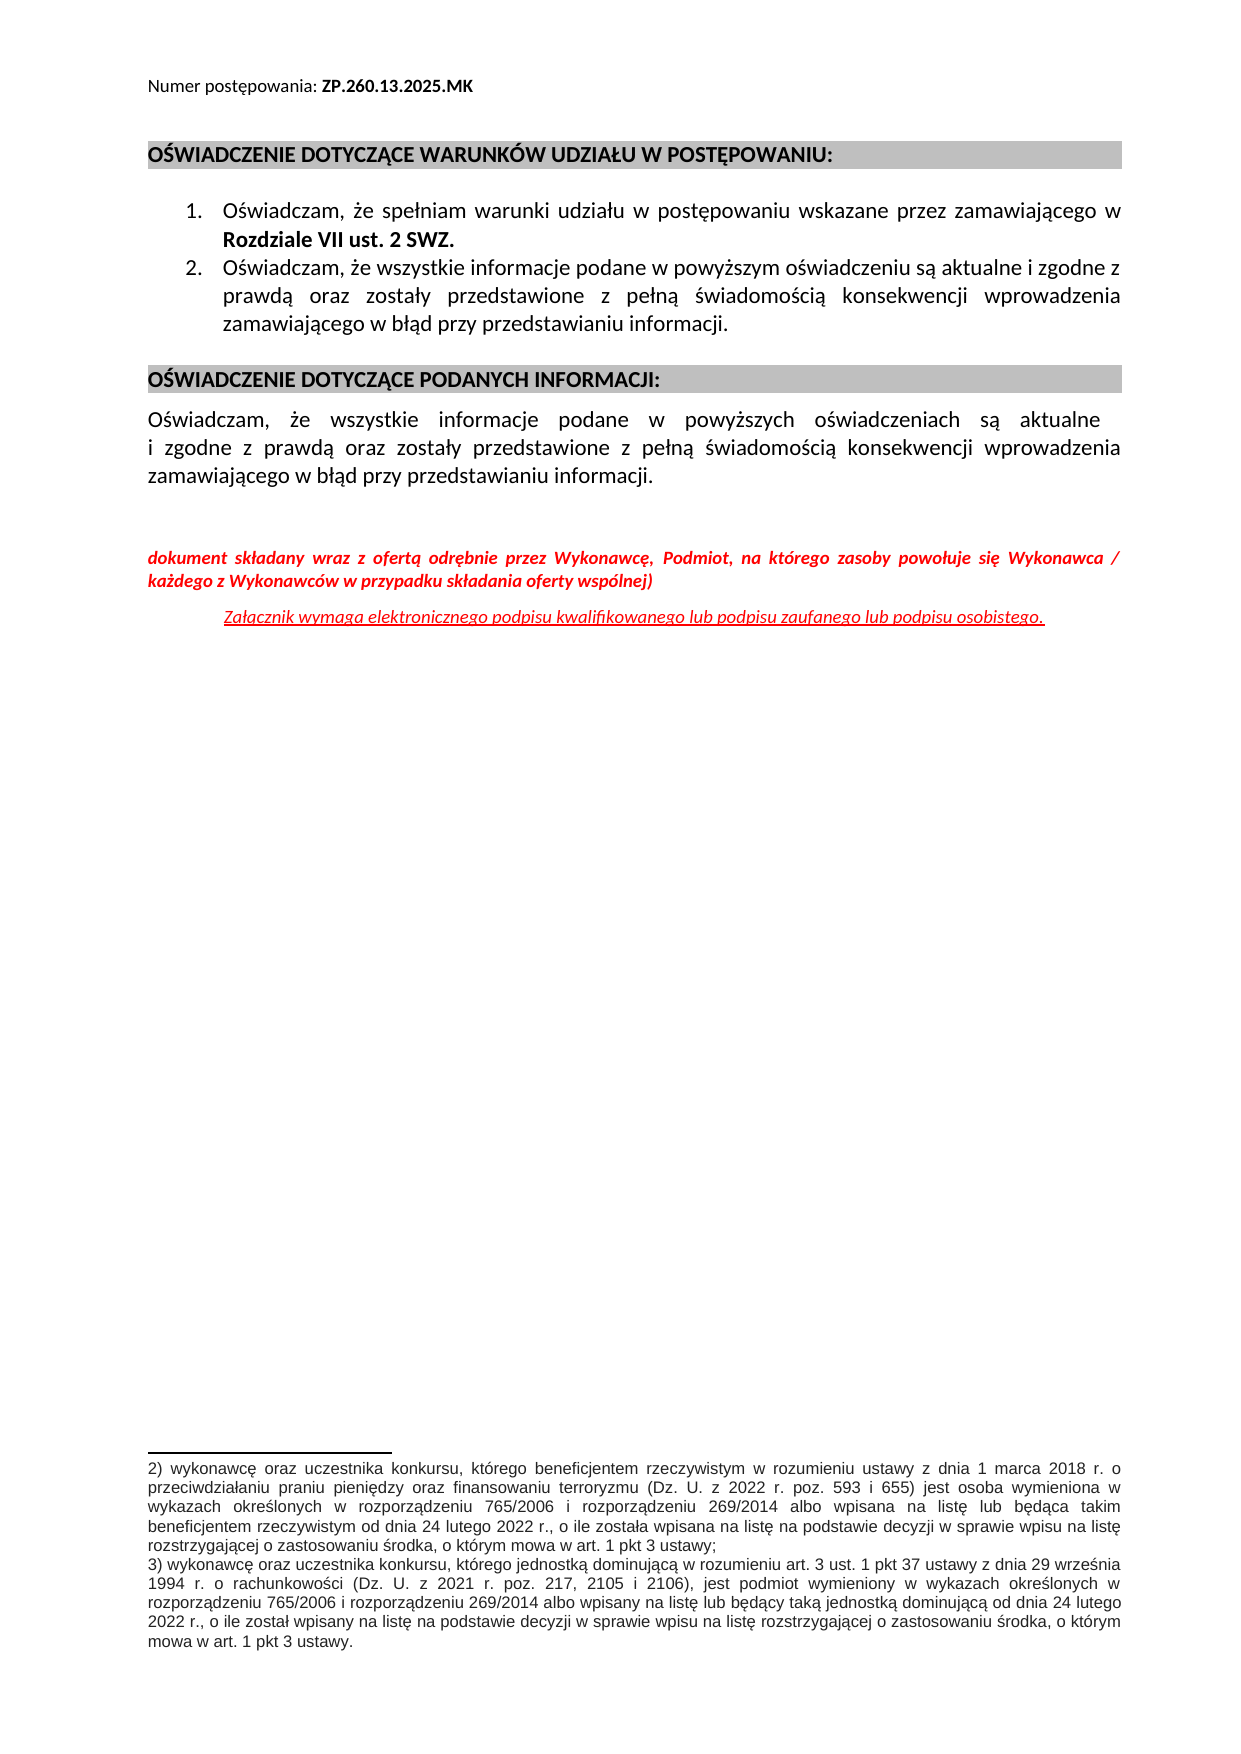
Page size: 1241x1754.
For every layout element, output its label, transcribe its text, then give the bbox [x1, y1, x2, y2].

text Załącznik wymaga elektronicznego podpisu kwalifikowanego lub podpisu zaufanego lub podpisu osobistego. [148, 605, 1122, 628]
list Oświadczam, że spełniam warunki udziału w postępowaniu wskazane przez zamawiającego w Rozdziale VII ust. 2 SWZ. [185, 197, 1122, 253]
text OŚWIADCZENIE DOTYCZĄCE PODANYCH INFORMACJI: [148, 365, 1122, 393]
list Oświadczam, że wszystkie informacje podane w powyższym oświadczeniu są aktualne i zgodne z prawdą oraz zostały przedstawione z pełną świadomością konsekwencji wprowadzenia zamawiającego w błąd przy przedstawianiu informacji. [185, 253, 1122, 337]
text dokument składany wraz z ofertą odrębnie przez Wykonawcę, Podmiot, na którego zasoby powołuje się Wykonawca / każdego z Wykonawców w przypadku składania oferty wspólnej) [148, 547, 1122, 592]
text OŚWIADCZENIE DOTYCZĄCE WARUNKÓW UDZIAŁU W POSTĘPOWANIU: [148, 141, 1122, 169]
text Oświadczam, że wszystkie informacje podane w powyższych oświadczeniach są aktualne i zgodne z prawdą oraz zostały przedstawione z pełną świadomością konsekwencji wprowadzenia zamawiającego w błąd przy przedstawianiu informacji. [148, 405, 1122, 489]
